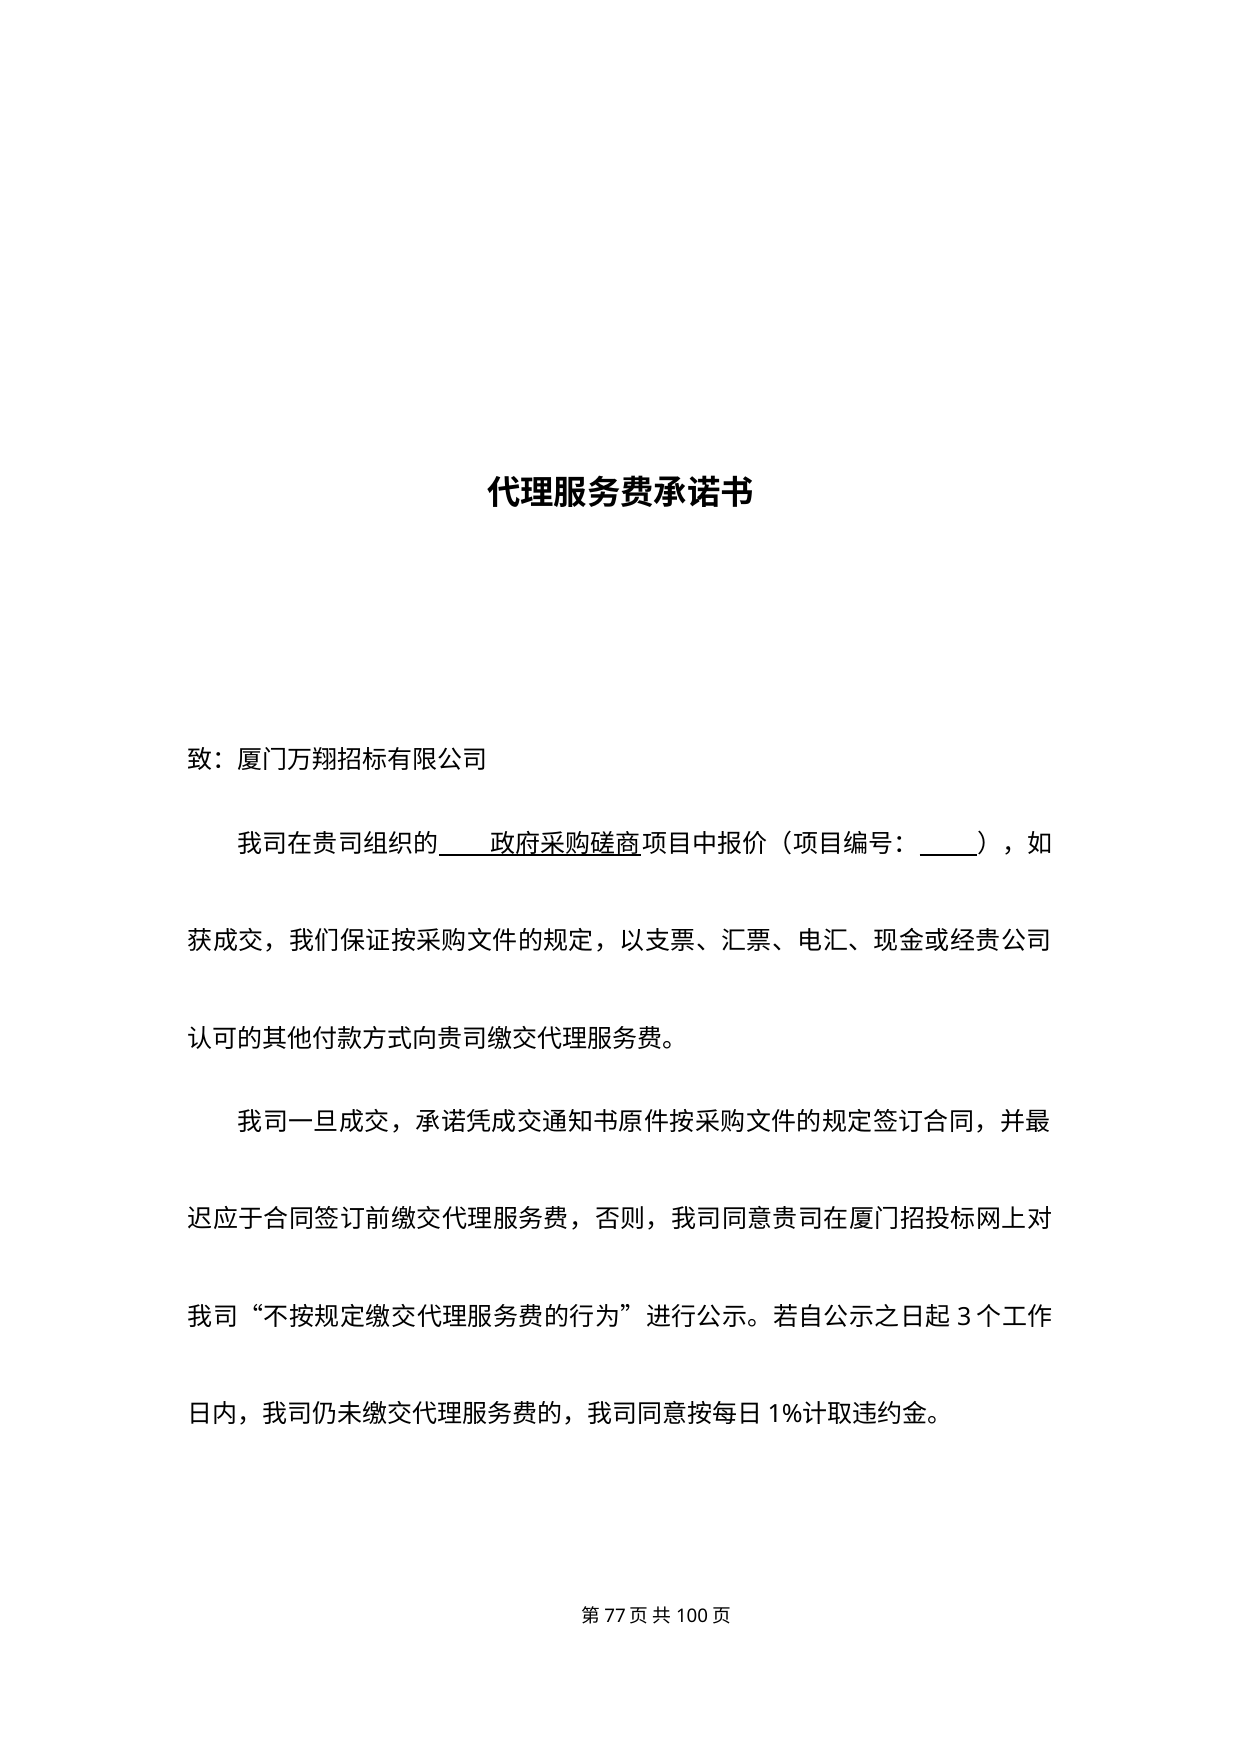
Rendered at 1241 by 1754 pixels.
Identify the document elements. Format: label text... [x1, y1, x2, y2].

text 我司一旦成交，承诺凭成交通知书原件按采购文件的规定签订合同，并最迟应于合同签订前缴交代理服务费，否则，我司同意贵司在厦门招投标网上对我司“不按规定缴交代理服务费的行为”进行公示。若自公示之日起3个工作日内，我司仍未缴交代理服务费的，我司同意按每日1%计取违约金。 [187, 1087, 1053, 1444]
text 致：厦门万翔招标有限公司 [187, 726, 1053, 791]
text 代理服务费承诺书 [187, 457, 1053, 522]
text 我司在贵司组织的 政府采购磋商项目中报价（项目编号： ），如获成交，我们保证按采购文件的规定，以支票、汇票、电汇、现金或经贵公司认可的其他付款方式向贵司缴交代理服务费。 [187, 809, 1053, 1069]
